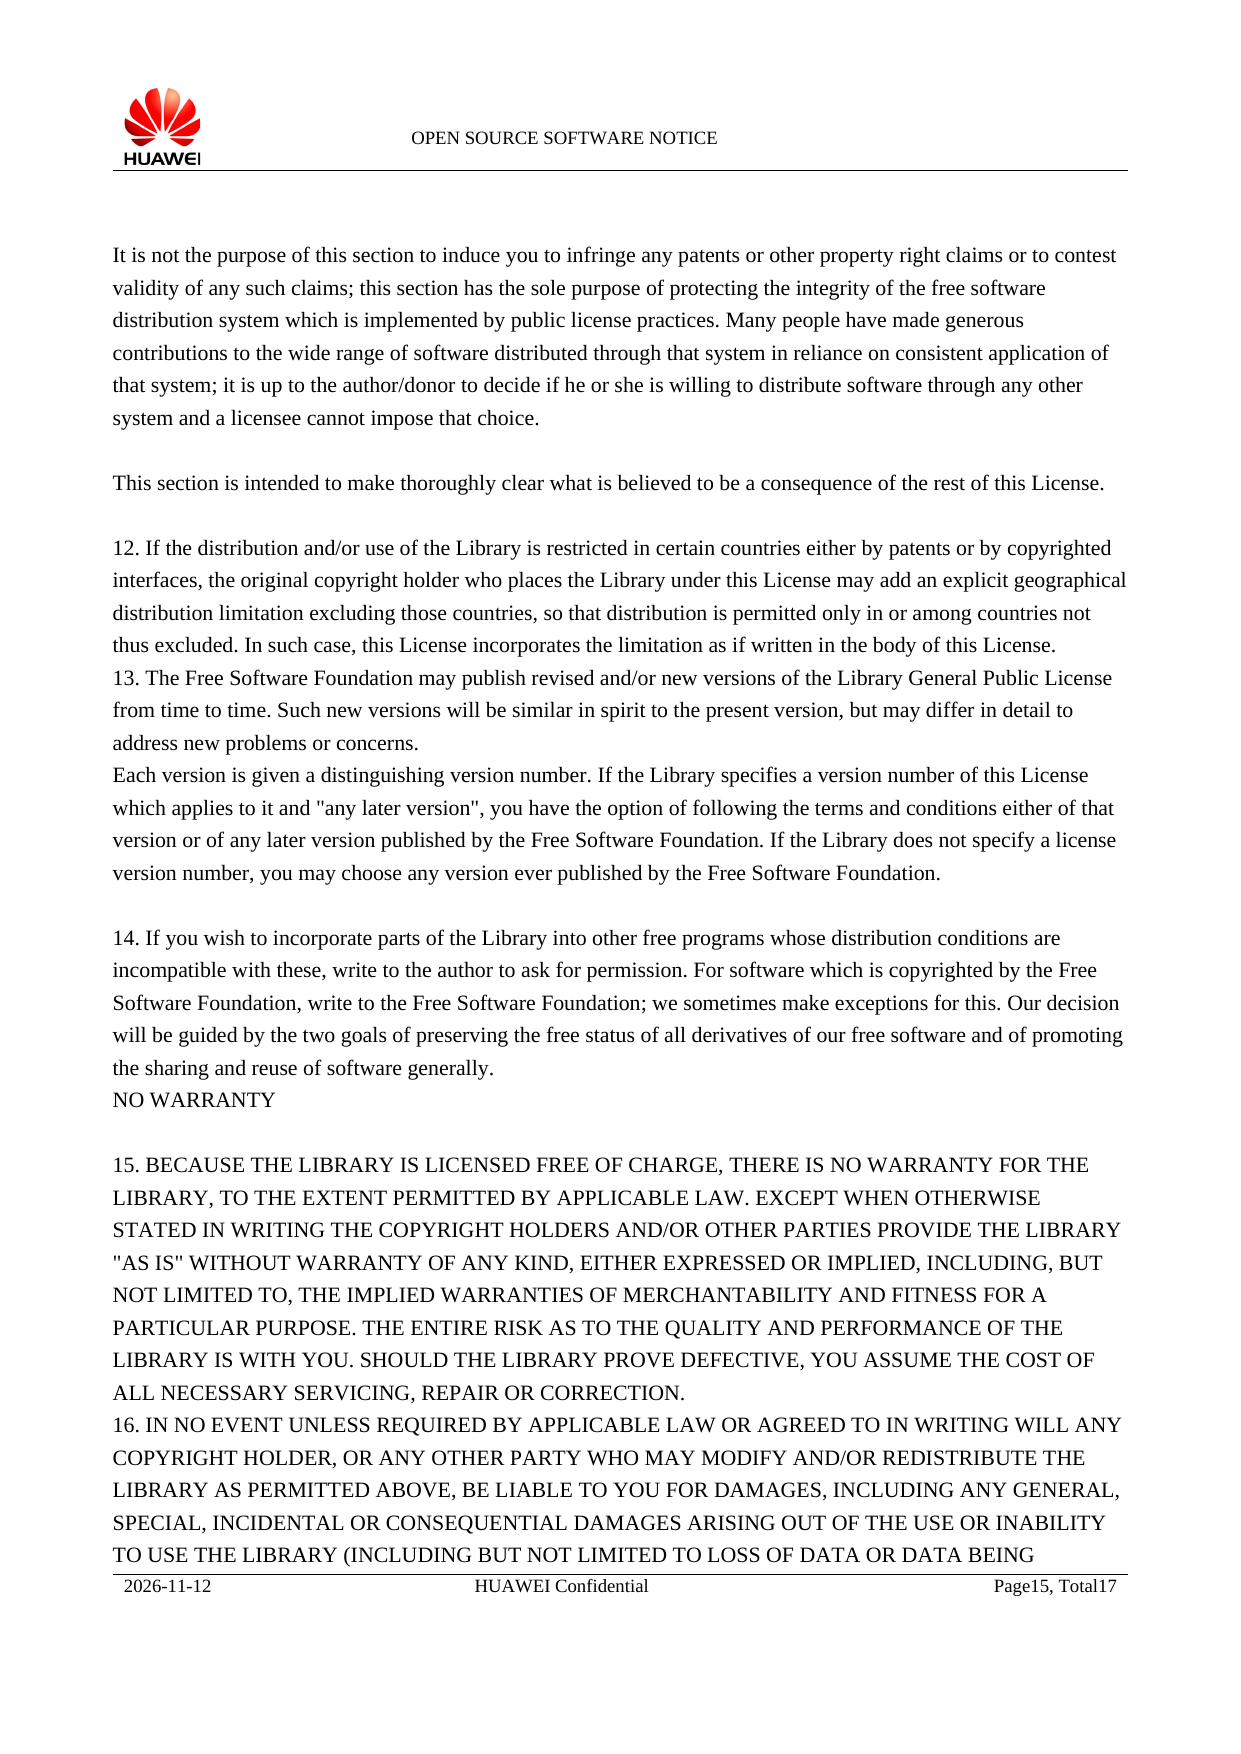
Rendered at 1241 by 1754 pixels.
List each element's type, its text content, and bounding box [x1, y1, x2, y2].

picture [124, 88, 201, 165]
